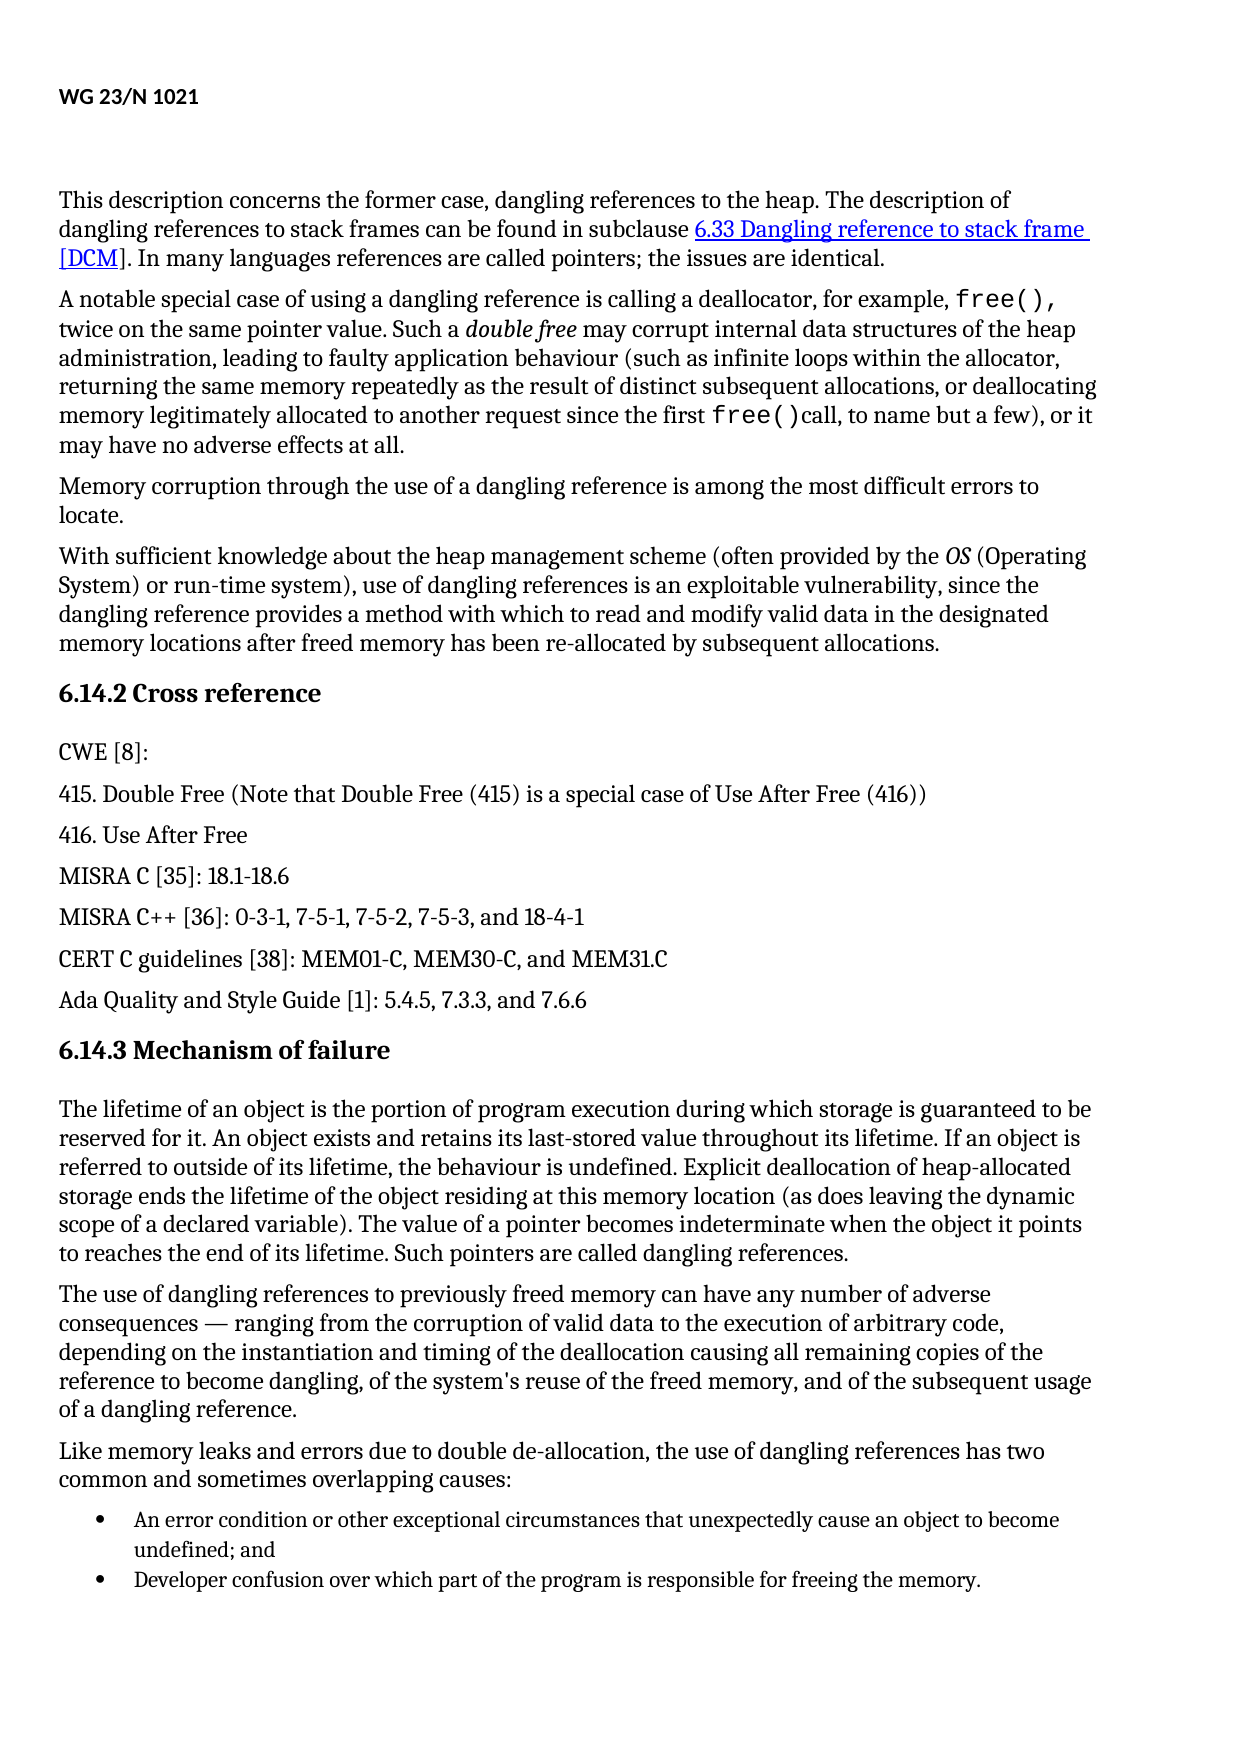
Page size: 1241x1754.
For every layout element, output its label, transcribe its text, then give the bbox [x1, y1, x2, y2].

subtitle 6.14.3 Mechanism of failure [58, 1035, 1099, 1066]
subtitle 6.14.2 Cross reference [58, 678, 1099, 709]
text The use of dangling references to previously freed memory can have any number of adverse consequences — ranging from the corruption of valid data to the execution of arbitrary code, depending on the instantiation and timing of the deallocation causing all remaining copies of the reference to become dangling, of the system's reuse of the freed memory, and of the subsequent usage of a dangling reference. [58, 1280, 1099, 1424]
text This description concerns the former case, dangling references to the heap. The description of dangling references to stack frames can be found in subclause 6.33 Dangling reference to stack frame [DCM]. In many languages references are called pointers; the issues are identical. [58, 186, 1099, 272]
text MISRA C++ [36]: 0-3-1, 7-5-1, 7-5-2, 7-5-3, and 18-4-1 [58, 903, 1099, 932]
text Ada Quality and Style Guide [1]: 5.4.5, 7.3.3, and 7.6.6 [58, 986, 1099, 1014]
list An error condition or other exceptional circumstances that unexpectedly cause an object to become undefined; and [96, 1507, 1099, 1563]
text 415. Double Free (Note that Double Free (415) is a special case of Use After Free (416)) [58, 779, 1099, 808]
text With sufficient knowledge about the heap management scheme (often provided by the OS (Operating System) or run-time system), use of dangling references is an exploitable vulnerability, since the dangling reference provides a method with which to read and modify valid data in the designated memory locations after freed memory has been re-allocated by subsequent allocations. [58, 542, 1099, 657]
text 416. Use After Free [58, 821, 1099, 849]
text CWE [8]: [58, 738, 1099, 767]
text CERT C guidelines [38]: MEM01-C, MEM30-C, and MEM31.C [58, 944, 1099, 973]
text A notable special case of using a dangling reference is calling a deallocator, for example, free(), twice on the same pointer value. Such a double free may corrupt internal data structures of the heap administration, leading to faulty application behaviour (such as infinite loops within the allocator, returning the same memory repeatedly as the result of distinct subsequent allocations, or deallocating memory legitimately allocated to another request since the first free()call, to name but a few), or it may have no adverse effects at all. [58, 285, 1099, 460]
list Developer confusion over which part of the program is responsible for freeing the memory. [96, 1567, 1099, 1593]
text MISRA C [35]: 18.1-18.6 [58, 862, 1099, 891]
text The lifetime of an object is the portion of program execution during which storage is guaranteed to be reserved for it. An object exists and retains its last-stored value throughout its lifetime. If an object is referred to outside of its lifetime, the behaviour is undefined. Explicit deallocation of heap-allocated storage ends the lifetime of the object residing at this memory location (as does leaving the dynamic scope of a declared variable). The value of a pointer becomes indeterminate when the object it points to reaches the end of its lifetime. Such pointers are called dangling references. [58, 1095, 1099, 1268]
text Like memory leaks and errors due to double de-allocation, the use of dangling references has two common and sometimes overlapping causes: [58, 1437, 1099, 1494]
text Memory corruption through the use of a dangling reference is among the most difficult errors to locate. [58, 472, 1099, 530]
